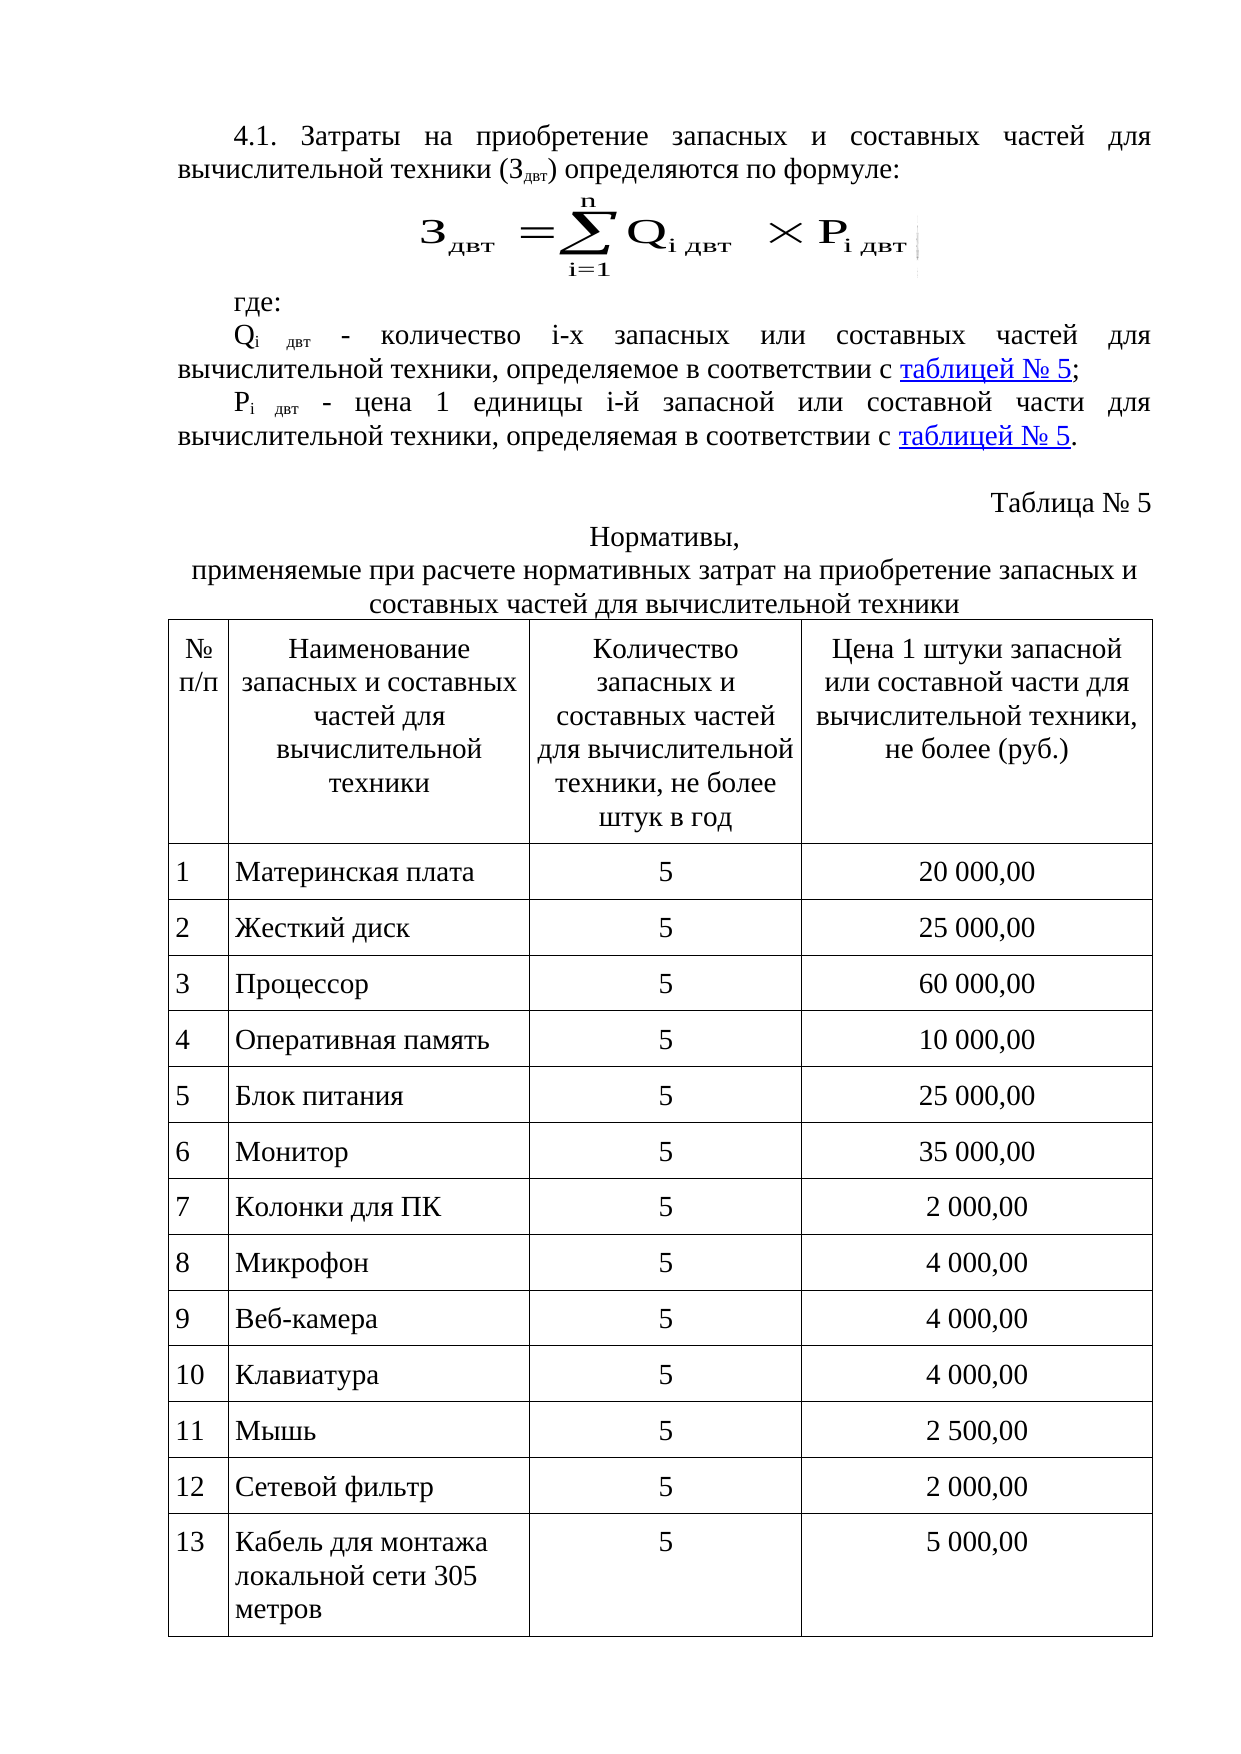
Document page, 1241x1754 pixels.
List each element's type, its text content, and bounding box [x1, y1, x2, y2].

table_cell 11 [169, 1402, 228, 1457]
table_cell 20 000,00 [802, 844, 1152, 899]
text где: [177, 284, 1152, 317]
table_cell Колонки для ПК [229, 1179, 529, 1234]
table_cell 10 [169, 1346, 228, 1401]
table_cell 5 [530, 1458, 801, 1513]
table_cell 6 [169, 1123, 228, 1178]
table_cell 2 000,00 [802, 1458, 1152, 1513]
table_cell 4 [169, 1011, 228, 1066]
table_header Наименование запасных и составных частей для вычислительной техники [229, 620, 529, 843]
table_cell 8 [169, 1235, 228, 1289]
table_cell Сетевой фильтр [229, 1458, 529, 1513]
table_cell 5 [530, 1291, 801, 1345]
table_cell 9 [169, 1291, 228, 1345]
text Pi двт - цена 1 единицы i-й запасной или составной части для вычислительной техники, определяемая в соответствии с таблицей № 5. [177, 384, 1152, 452]
table_cell 12 [169, 1458, 228, 1513]
table_cell 25 000,00 [802, 900, 1152, 954]
table_cell Оперативная память [229, 1011, 529, 1066]
table_cell Мышь [229, 1402, 529, 1457]
table_cell 2 [169, 900, 228, 954]
table_cell Блок питания [229, 1067, 529, 1122]
table_cell 3 [169, 956, 228, 1010]
table_header № п/п [169, 620, 228, 843]
table_cell 10 000,00 [802, 1011, 1152, 1066]
table_cell Клавиатура [229, 1346, 529, 1401]
table_cell 5 [530, 900, 801, 954]
table_cell 5 [530, 1067, 801, 1122]
text применяемые при расчете нормативных затрат на приобретение запасных и составных частей для вычислительной техники [177, 552, 1152, 619]
table_cell 5 [530, 1346, 801, 1401]
text Таблица № 5 [177, 485, 1152, 519]
table_cell 5 000,00 [802, 1514, 1152, 1636]
table_cell 1 [169, 844, 228, 899]
table_cell 5 [530, 1179, 801, 1234]
text Qi двт - количество i-х запасных или составных частей для вычислительной техники, определяемое в соответствии с таблицей № 5; [177, 317, 1152, 384]
table_cell 7 [169, 1179, 228, 1234]
table_cell 4 000,00 [802, 1291, 1152, 1345]
table_cell 4 000,00 [802, 1235, 1152, 1289]
table_cell 5 [169, 1067, 228, 1122]
table_cell 13 [169, 1514, 228, 1636]
table_cell 4 000,00 [802, 1346, 1152, 1401]
table_cell 60 000,00 [802, 956, 1152, 1010]
table_cell 5 [530, 1402, 801, 1457]
table_cell Материнская плата [229, 844, 529, 899]
table_cell Процессор [229, 956, 529, 1010]
table_cell Монитор [229, 1123, 529, 1178]
text 4.1. Затраты на приобретение запасных и составных частей для вычислительной техники (Здвт) определяются по формуле: [177, 118, 1152, 185]
table_cell 5 [530, 1514, 801, 1636]
table_header Цена 1 штуки запасной или составной части для вычислительной техники, не более (руб.) [802, 620, 1152, 843]
table_cell 25 000,00 [802, 1067, 1152, 1122]
table_cell Веб-камера [229, 1291, 529, 1345]
table_cell 5 [530, 1123, 801, 1178]
table_cell Микрофон [229, 1235, 529, 1289]
table_cell 5 [530, 1011, 801, 1066]
table_cell Кабель для монтажа локальной сети 305 метров [229, 1514, 529, 1636]
table_cell 2 500,00 [802, 1402, 1152, 1457]
table_cell 5 [530, 1235, 801, 1289]
table_cell 35 000,00 [802, 1123, 1152, 1178]
table_cell 5 [530, 844, 801, 899]
table_header Количество запасных и составных частей для вычислительной техники, не более штук в год [530, 620, 801, 843]
table_cell Жесткий диск [229, 900, 529, 954]
text Нормативы, [177, 519, 1152, 552]
table_cell 5 [530, 956, 801, 1010]
table_cell 2 000,00 [802, 1179, 1152, 1234]
